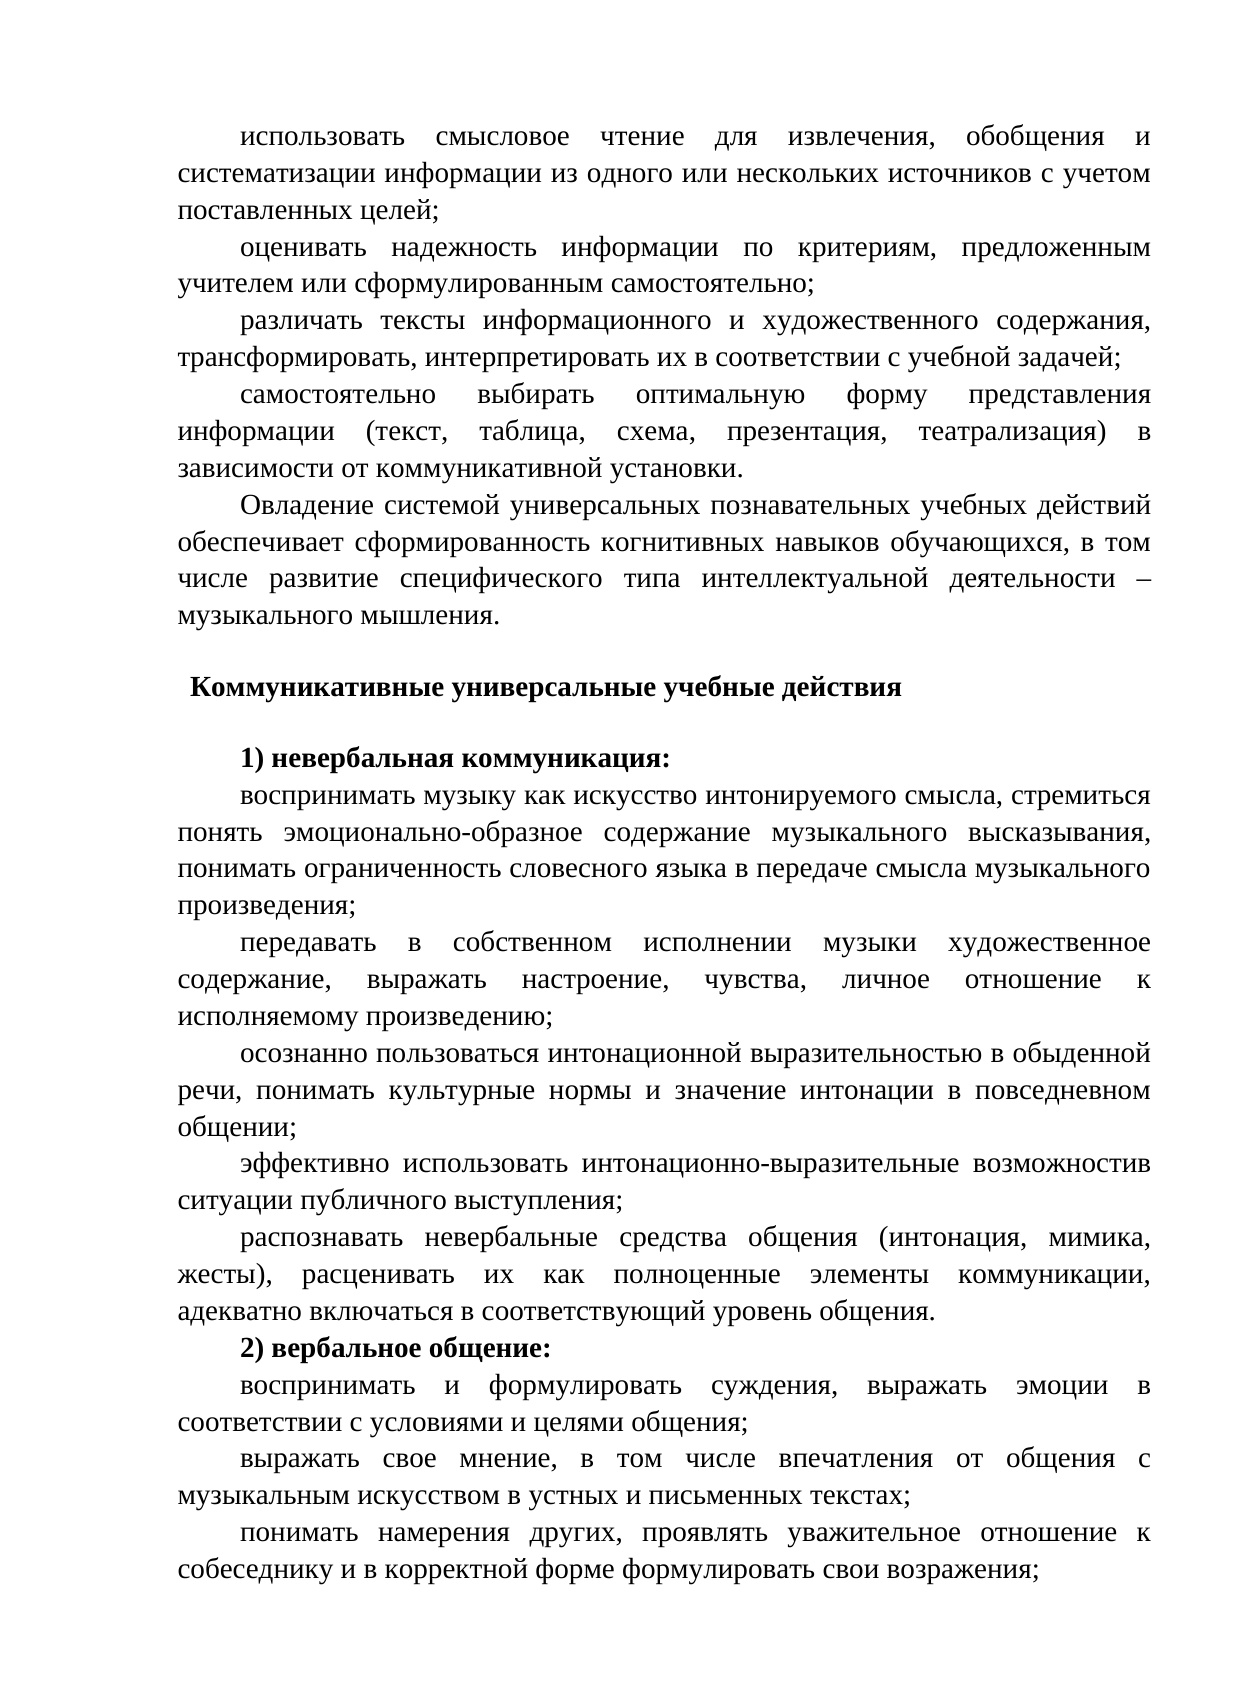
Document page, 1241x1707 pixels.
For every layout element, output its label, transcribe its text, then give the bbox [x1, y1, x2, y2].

text эффективно использовать интонационно-выразительные возможностив ситуации публичного выступления; [177, 1146, 1152, 1216]
text воспринимать и формулировать суждения, выражать эмоции в соответствии с условиями и целями общения; [177, 1367, 1152, 1437]
text выражать свое мнение, в том числе впечатления от общения с музыкальным искусством в устных и письменных текстах; [177, 1441, 1152, 1511]
text воспринимать музыку как искусство интонируемого смысла, стремиться понять эмоционально-образное содержание музыкального высказывания, понимать ограниченность словесного языка в передаче смысла музыкального произведения; [177, 777, 1152, 921]
text понимать намерения других, проявлять уважительное отношение к собеседнику и в корректной форме формулировать свои возражения; [177, 1514, 1152, 1585]
text передавать в собственном исполнении музыки художественное содержание, выражать настроение, чувства, личное отношение к исполняемому произведению; [177, 924, 1152, 1032]
text осознанно пользоваться интонационной выразительностью в обыденной речи, понимать культурные нормы и значение интонации в повседневном общении; [177, 1035, 1152, 1142]
text Коммуникативные универсальные учебные действия [190, 669, 1152, 702]
text 2) вербальное общение: [177, 1330, 1152, 1363]
text самостоятельно выбирать оптимальную форму представления информации (текст, таблица, схема, презентация, театрализация) в зависимости от коммуникативной установки. [177, 376, 1152, 483]
text 1) невербальная коммуникация: [177, 740, 1152, 773]
text оценивать надежность информации по критериям, предложенным учителем или сформулированным самостоятельно; [177, 229, 1152, 299]
text распознавать невербальные средства общения (интонация, мимика, жесты), расценивать их как полноценные элементы коммуникации, адекватно включаться в соответствующий уровень общения. [177, 1219, 1152, 1327]
text использовать смысловое чтение для извлечения, обобщения и систематизации информации из одного или нескольких источников с учетом поставленных целей; [177, 118, 1152, 225]
text различать тексты информационного и художественного содержания, трансформировать, интерпретировать их в соответствии с учебной задачей; [177, 302, 1152, 373]
text Овладение системой универсальных познавательных учебных действий обеспечивает сформированность когнитивных навыков обучающихся, в том числе развитие специфического типа интеллектуальной деятельности – музыкального мышления. [177, 487, 1152, 631]
